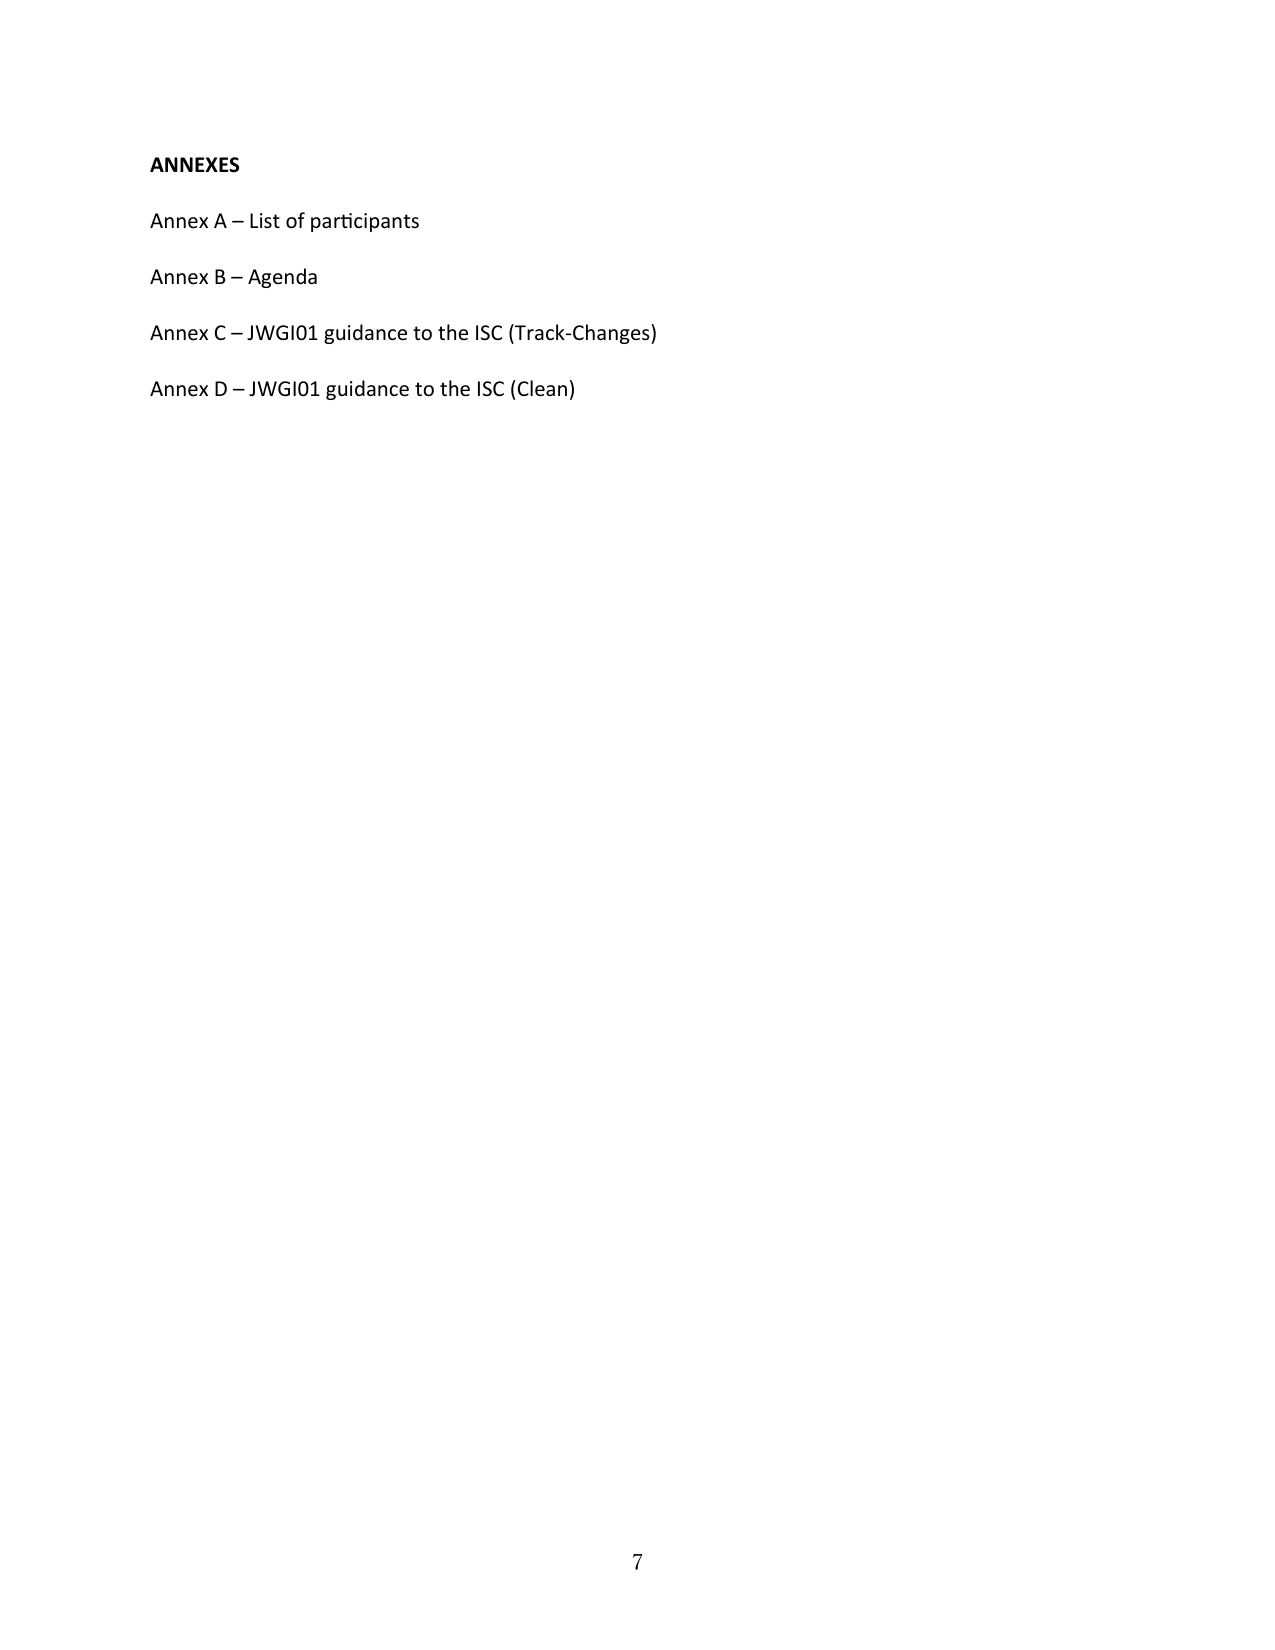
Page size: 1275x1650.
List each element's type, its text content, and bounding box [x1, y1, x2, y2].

text ANNEXES [150, 150, 1125, 178]
text Annex B – Agenda [150, 262, 1125, 290]
text Annex A – List of participants [150, 206, 1125, 234]
text Annex C – JWGI01 guidance to the ISC (Track-Changes) [150, 318, 1125, 346]
text Annex D – JWGI01 guidance to the ISC (Clean) [150, 374, 1125, 402]
